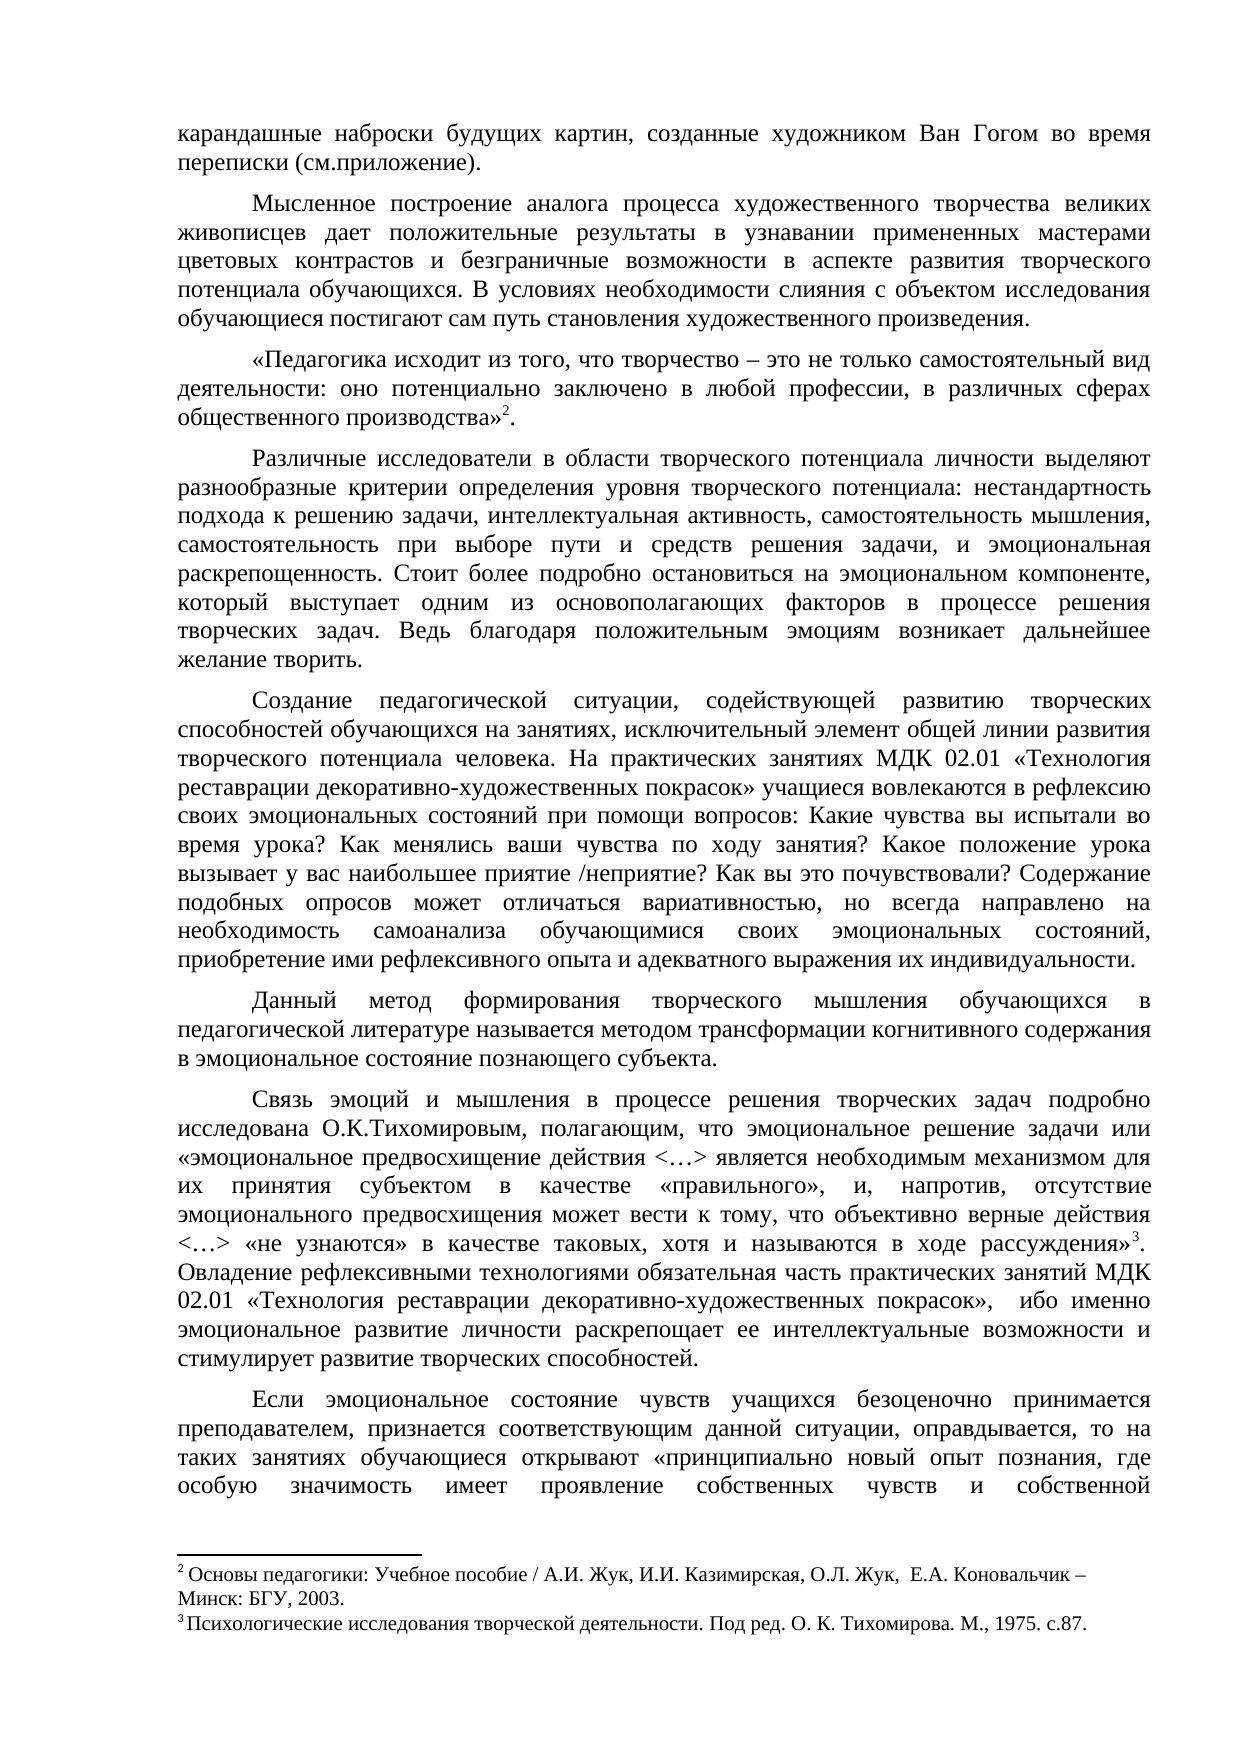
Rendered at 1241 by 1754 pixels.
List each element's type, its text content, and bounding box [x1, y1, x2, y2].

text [177, 118, 1152, 176]
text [177, 1384, 1152, 1499]
text Создание педагогической ситуации, содействующей развитию творческих способностей обучающихся на занятиях, исключительный элемент общей линии развития творческого потенциала человека. На практических занятиях МДК 02.01 «Технология реставрации декоративно-художественных покрасок» учащиеся вовлекаются в рефлексию своих эмоциональных состояний при помощи вопросов: Какие чувства вы испытали во время урока? Как менялись ваши чувства по ходу занятия? Какое положение урока вызывает у вас наибольшее приятие /неприятие? Как вы это почувствовали? Содержание подобных опросов может отличаться вариативностью, но всегда направлено на необходимость самоанализа обучающимися своих эмоциональных состояний, приобретение ими рефлексивного опыта и адекватного выражения их индивидуальности. [177, 686, 1152, 973]
text Мысленное построение аналога процесса художественного творчества великих живописцев дает положительные результаты в узнавании примененных мастерами цветовых контрастов и безграничные возможности в аспекте развития творческого потенциала обучающихся. В условиях необходимости слияния с объектом исследования обучающиеся постигают сам путь становления художественного произведения. [177, 188, 1152, 332]
text «Педагогика исходит из того, что творчество – это не только самостоятельный вид деятельности: оно потенциально заключено в любой профессии, в различных сферах общественного производства». [177, 344, 1152, 431]
text Связь эмоций и мышления в процессе решения творческих задач подробно исследована О.К.Тихомировым, полагающим, что эмоциональное решение задачи или «эмоциональное предвосхищение действия <…> является необходимым механизмом для их принятия субъектом в качестве «правильного», и, напротив, отсутствие эмоционального предвосхищения может вести к тому, что объективно верные действия <…> «не узнаются» в качестве таковых, хотя и называются в ходе рассуждения». Овладение рефлексивными технологиями обязательная часть практических занятий МДК 02.01 «Технология реставрации декоративно-художественных покрасок», ибо именно эмоциональное развитие личности раскрепощает ее интеллектуальные возможности и стимулирует развитие творческих способностей. [177, 1084, 1152, 1372]
text Различные исследователи в области творческого потенциала личности выделяют разнообразные критерии определения уровня творческого потенциала: нестандартность подхода к решению задачи, интеллектуальная активность, самостоятельность мышления, самостоятельность при выборе пути и средств решения задачи, и эмоциональная раскрепощенность. Стоит более подробно остановиться на эмоциональном компоненте, который выступает одним из основополагающих факторов в процессе решения творческих задач. Ведь благодаря положительным эмоциям возникает дальнейшее желание творить. [177, 443, 1152, 673]
text Данный метод формирования творческого мышления обучающихся в педагогической литературе называется методом трансформации когнитивного содержания в эмоциональное состояние познающего субъекта. [177, 986, 1152, 1072]
